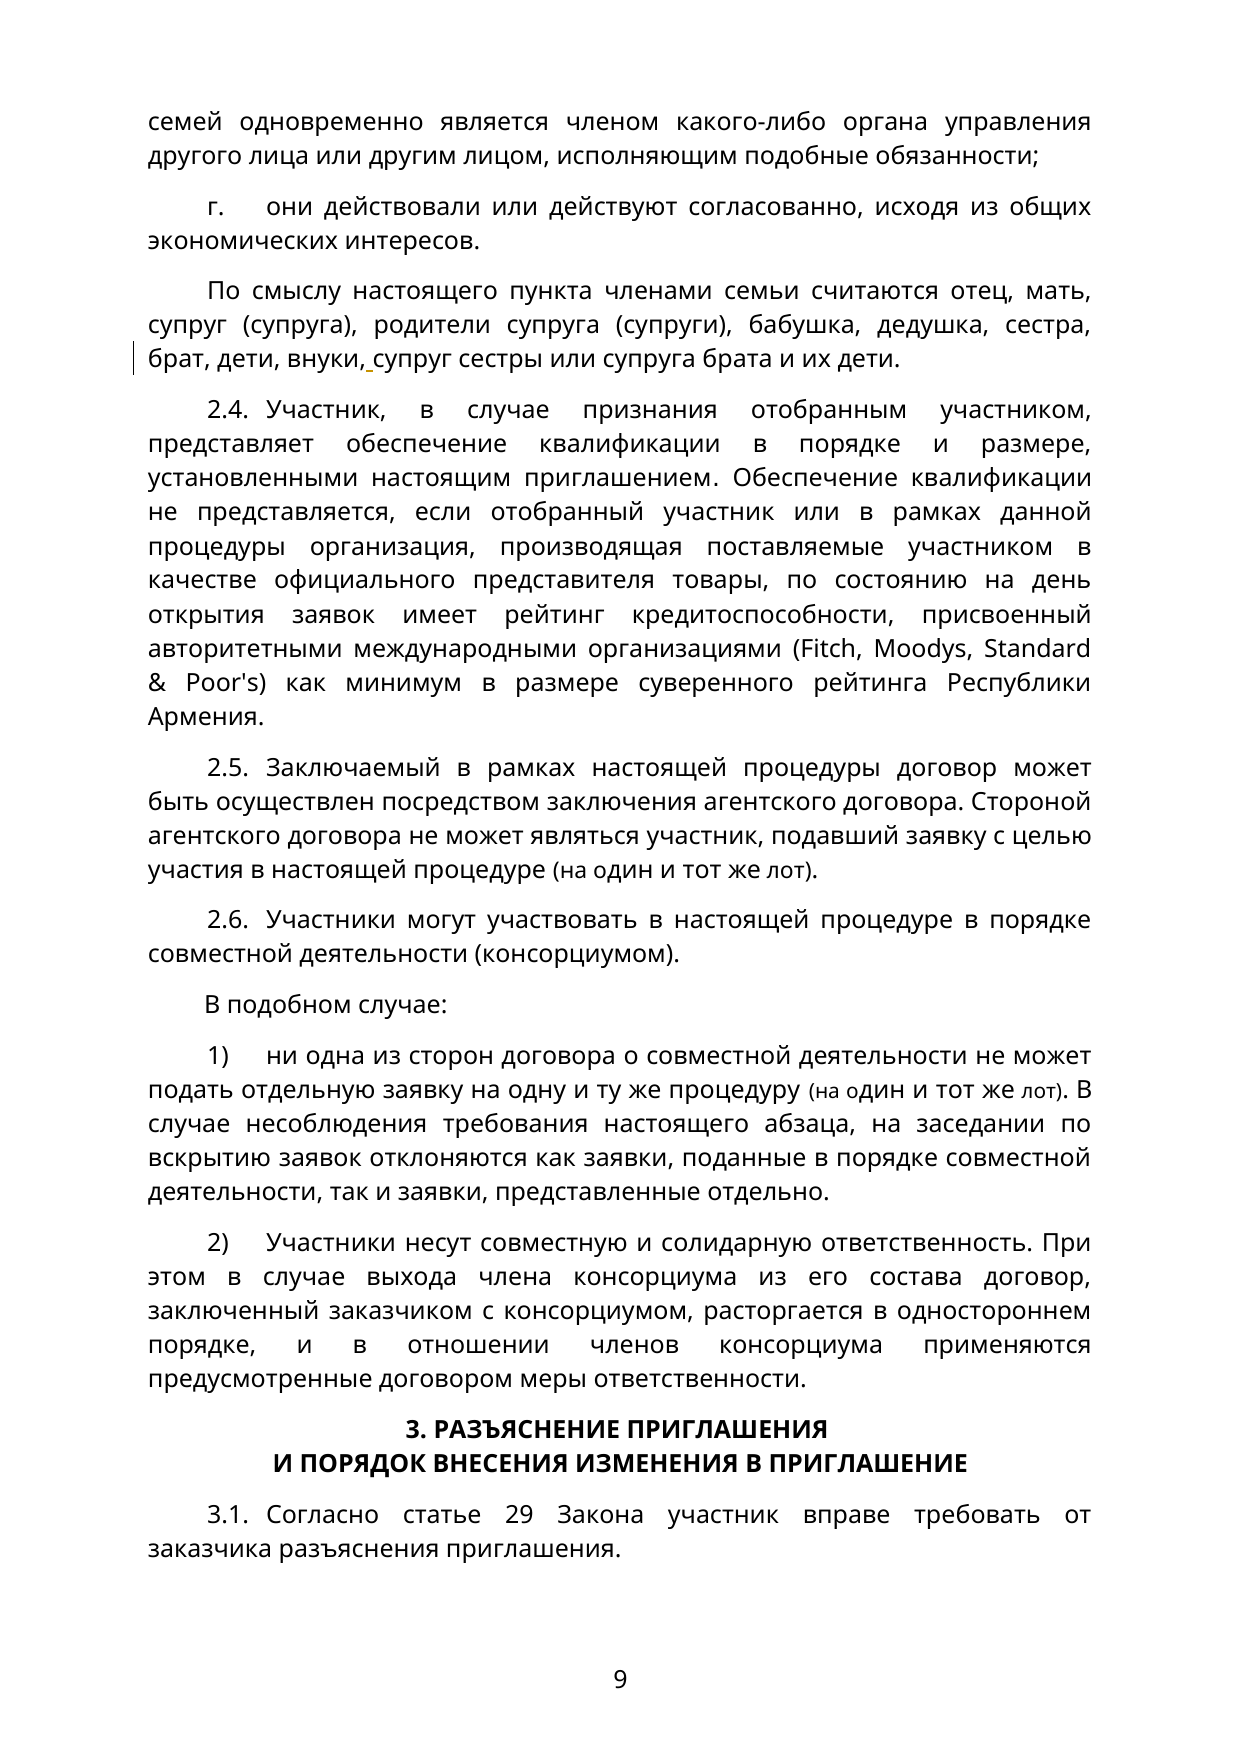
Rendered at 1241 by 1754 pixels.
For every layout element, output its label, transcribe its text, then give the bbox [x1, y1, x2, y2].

text По смыслу настоящего пункта членами семьи считаются отец, мать, супруг (супруга), родители супруга (супруги), бабушка, дедушка, сестра, брат, дети, внуки,супруг сестры или супруга брата и их дети. [148, 273, 1092, 375]
text 2.4. Участник, в случае признания отобранным участником, представляет обеспечение квалификации в порядке и размере, установленными настоящим приглашением. Обеспечение квалификации не представляется, если отобранный участник или в рамках данной процедуры организация, производящая поставляемые участником в качестве официального представителя товары, по состоянию на день открытия заявок имеет рейтинг кредитоспособности, присвоенный авторитетными международными организациями (Fitch, Moodys, Standard & Poor's) как минимум в размере суверенного рейтинга Республики Армения. [148, 392, 1092, 732]
text 2.6. Участники могут участвовать в настоящей процедуре в порядке совместной деятельности (консорциумом). [148, 902, 1092, 970]
text 2.5. Заключаемый в рамках настоящей процедуры договор может быть осуществлен посредством заключения агентского договора. Стороной агентского договора не может являться участник, подавший заявку с целью участия в настоящей процедуре (на один и тот же лот). [148, 749, 1092, 885]
text 1) ни одна из сторон договора о совместной деятельности не может подать отдельную заявку на одну и ту же процедуру (на один и тот же лот). В случае несоблюдения требования настоящего абзаца, на заседании по вскрытию заявок отклоняются как заявки, поданные в порядке совместной деятельности, так и заявки, представленные отдельно. [148, 1038, 1092, 1208]
text г. они действовали или действуют согласованно, исходя из общих экономических интересов. [148, 188, 1092, 256]
text 2) Участники несут совместную и солидарную ответственность. При этом в случае выхода члена консорциума из его состава договор, заключенный заказчиком с консорциумом, расторгается в одностороннем порядке, и в отношении членов консорциума применяются предусмотренные договором меры ответственности. [148, 1224, 1092, 1395]
text В подобном случае: [148, 987, 1092, 1021]
text 3.1. Согласно статье 29 Закона участник вправе требовать от заказчика разъяснения приглашения. [148, 1496, 1092, 1564]
text 3. РАЗЪЯСНЕНИЕ ПРИГЛАШЕНИЯ И ПОРЯДОК ВНЕСЕНИЯ ИЗМЕНЕНИЯ В ПРИГЛАШЕНИЕ [148, 1412, 1092, 1480]
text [148, 103, 1092, 172]
